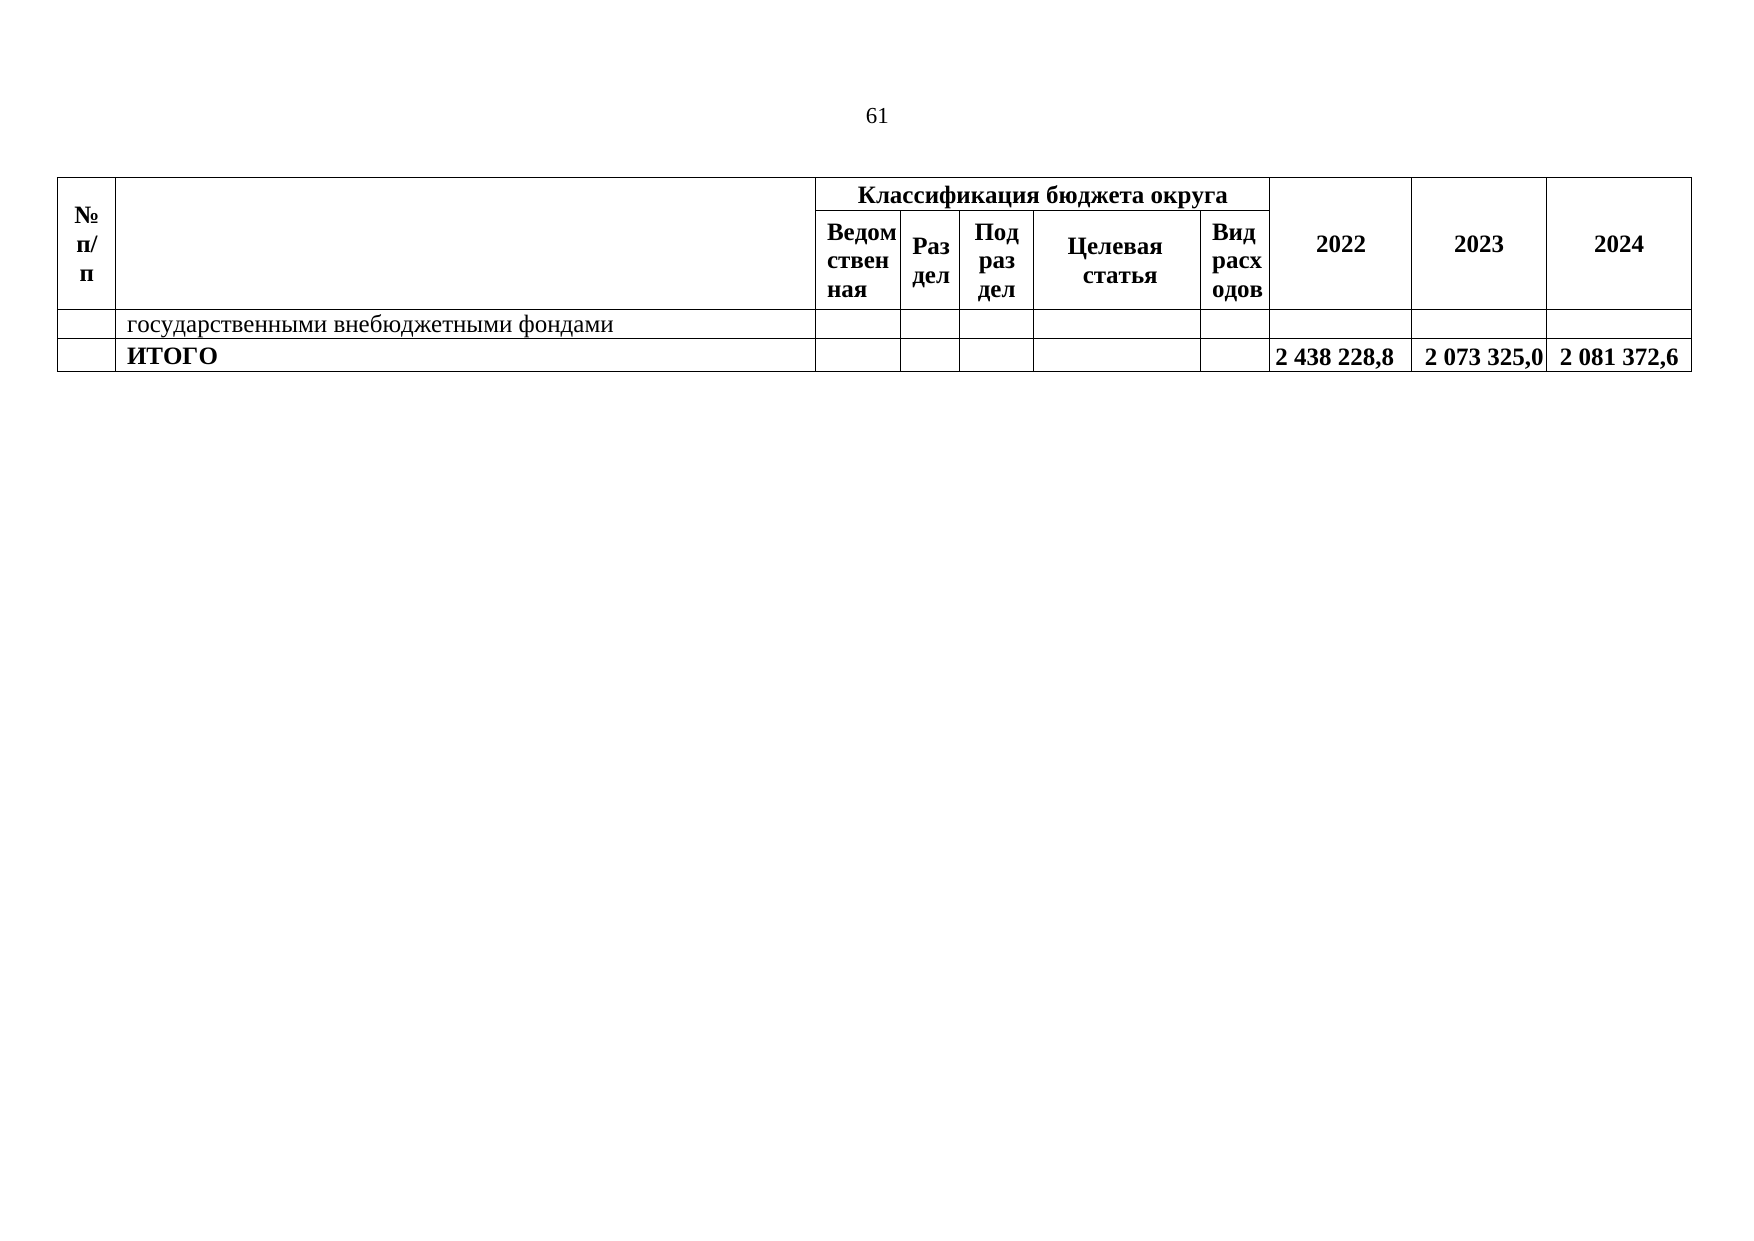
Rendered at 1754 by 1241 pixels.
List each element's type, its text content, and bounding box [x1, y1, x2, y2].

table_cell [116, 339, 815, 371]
table_header [116, 178, 815, 308]
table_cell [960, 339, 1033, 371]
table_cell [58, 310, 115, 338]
table_header 2022 [1270, 178, 1411, 308]
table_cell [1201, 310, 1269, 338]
table_header Классификация бюджета округа [816, 178, 1269, 210]
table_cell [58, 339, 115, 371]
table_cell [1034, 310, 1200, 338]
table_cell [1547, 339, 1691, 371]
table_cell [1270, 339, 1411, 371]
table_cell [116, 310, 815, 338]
table_cell Ведом ствен ная [816, 211, 900, 308]
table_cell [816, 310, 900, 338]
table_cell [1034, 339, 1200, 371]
table_cell Раз дел [901, 211, 959, 308]
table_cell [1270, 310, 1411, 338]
table_header 2023 [1412, 178, 1546, 308]
table_header 2024 [1547, 178, 1691, 308]
table_cell Целевая статья [1034, 211, 1200, 308]
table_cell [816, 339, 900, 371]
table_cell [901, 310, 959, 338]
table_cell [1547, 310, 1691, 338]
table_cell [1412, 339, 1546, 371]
table_cell Под раз дел [960, 211, 1033, 308]
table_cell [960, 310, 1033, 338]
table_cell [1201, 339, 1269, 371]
table_header № п/п [58, 178, 115, 308]
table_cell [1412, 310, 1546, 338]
table_cell Вид расходов [1201, 211, 1269, 308]
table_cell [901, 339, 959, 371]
